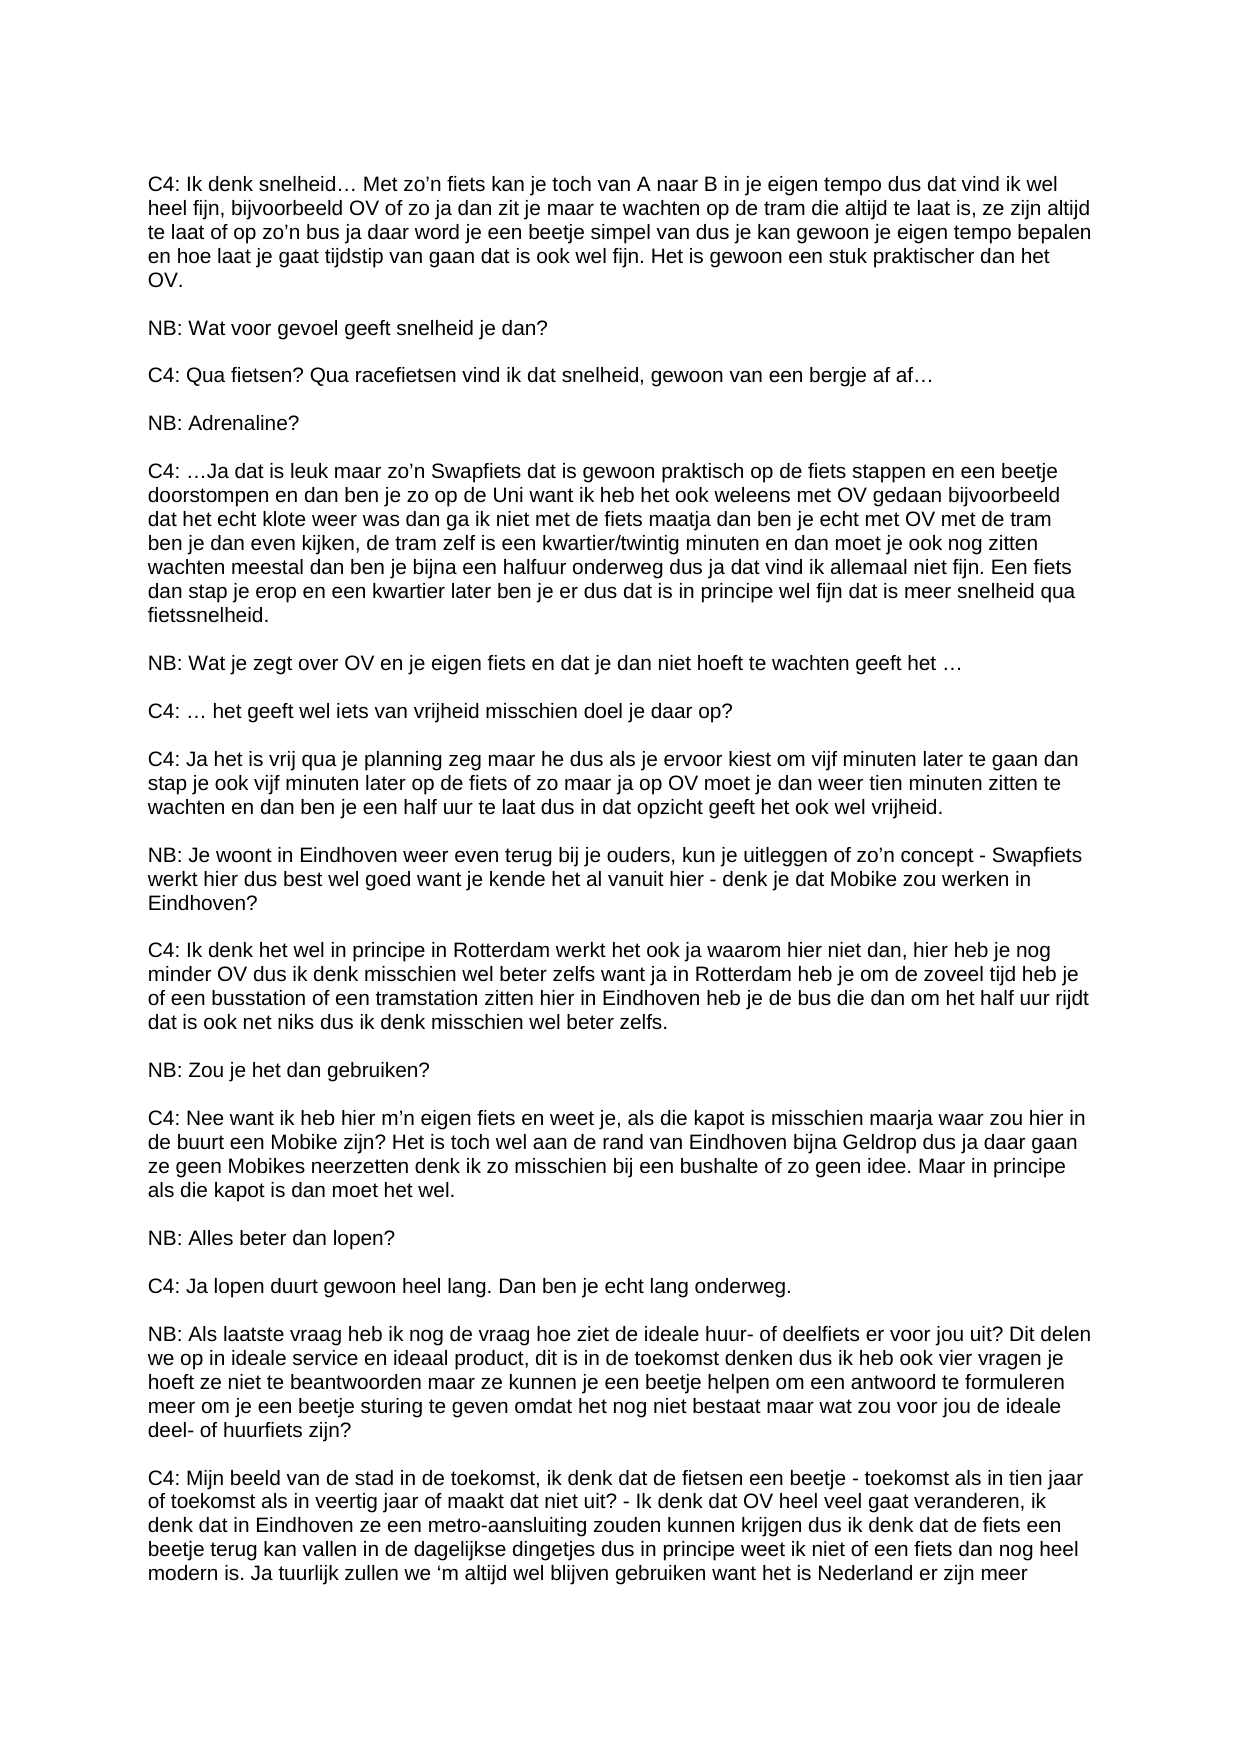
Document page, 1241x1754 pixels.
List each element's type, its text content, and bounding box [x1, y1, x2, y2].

text NB: Wat je zegt over OV en je eigen fiets en dat je dan niet hoeft te wachten geeft het … [148, 651, 1093, 675]
text C4: … het geeft wel iets van vrijheid misschien doel je daar op? [148, 699, 1093, 723]
text C4: Ik denk snelheid… Met zo’n fiets kan je toch van A naar B in je eigen tempo dus dat vind ik wel heel fijn, bijvoorbeeld OV of zo ja dan zit je maar te wachten op de tram die altijd te laat is, ze zijn altijd te laat of op zo’n bus ja daar word je een beetje simpel van dus je kan gewoon je eigen tempo bepalen en hoe laat je gaat tijdstip van gaan dat is ook wel fijn. Het is gewoon een stuk praktischer dan het OV. [148, 172, 1093, 291]
text NB: Alles beter dan lopen? [148, 1226, 1093, 1250]
text C4: …Ja dat is leuk maar zo’n Swapfiets dat is gewoon praktisch op de fiets stappen en een beetje doorstompen en dan ben je zo op de Uni want ik heb het ook weleens met OV gedaan bijvoorbeeld dat het echt klote weer was dan ga ik niet met de fiets maatja dan ben je echt met OV met de tram ben je dan even kijken, de tram zelf is een kwartier/twintig minuten en dan moet je ook nog zitten wachten meestal dan ben je bijna een halfuur onderweg dus ja dat vind ik allemaal niet fijn. Een fiets dan stap je erop en een kwartier later ben je er dus dat is in principe wel fijn dat is meer snelheid qua fietssnelheid. [148, 459, 1093, 627]
text NB: Zou je het dan gebruiken? [148, 1058, 1093, 1082]
text NB: Je woont in Eindhoven weer even terug bij je ouders, kun je uitleggen of zo’n concept - Swapfiets werkt hier dus best wel goed want je kende het al vanuit hier - denk je dat Mobike zou werken in Eindhoven? [148, 842, 1093, 914]
text C4: Qua fietsen? Qua racefietsen vind ik dat snelheid, gewoon van een bergje af af… [148, 363, 1093, 387]
text NB: Wat voor gevoel geeft snelheid je dan? [148, 315, 1093, 339]
text C4: Nee want ik heb hier m’n eigen fiets en weet je, als die kapot is misschien maarja waar zou hier in de buurt een Mobike zijn? Het is toch wel aan de rand van Eindhoven bijna Geldrop dus ja daar gaan ze geen Mobikes neerzetten denk ik zo misschien bij een bushalte of zo geen idee. Maar in principe als die kapot is dan moet het wel. [148, 1106, 1093, 1202]
text NB: Adrenaline? [148, 411, 1093, 435]
text C4: Ja lopen duurt gewoon heel lang. Dan ben je echt lang onderweg. [148, 1274, 1093, 1298]
text C4: Ik denk het wel in principe in Rotterdam werkt het ook ja waarom hier niet dan, hier heb je nog minder OV dus ik denk misschien wel beter zelfs want ja in Rotterdam heb je om de zoveel tijd heb je of een busstation of een tramstation zitten hier in Eindhoven heb je de bus die dan om het half uur rijdt dat is ook net niks dus ik denk misschien wel beter zelfs. [148, 938, 1093, 1034]
text C4: Ja het is vrij qua je planning zeg maar he dus als je ervoor kiest om vijf minuten later te gaan dan stap je ook vijf minuten later op de fiets of zo maar ja op OV moet je dan weer tien minuten zitten te wachten en dan ben je een half uur te laat dus in dat opzicht geeft het ook wel vrijheid. [148, 747, 1093, 818]
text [148, 1465, 1093, 1585]
text NB: Als laatste vraag heb ik nog de vraag hoe ziet de ideale huur- of deelfiets er voor jou uit? Dit delen we op in ideale service en ideaal product, dit is in de toekomst denken dus ik heb ook vier vragen je hoeft ze niet te beantwoorden maar ze kunnen je een beetje helpen om een antwoord te formuleren meer om je een beetje sturing te geven omdat het nog niet bestaat maar wat zou voor jou de ideale deel- of huurfiets zijn? [148, 1322, 1093, 1441]
